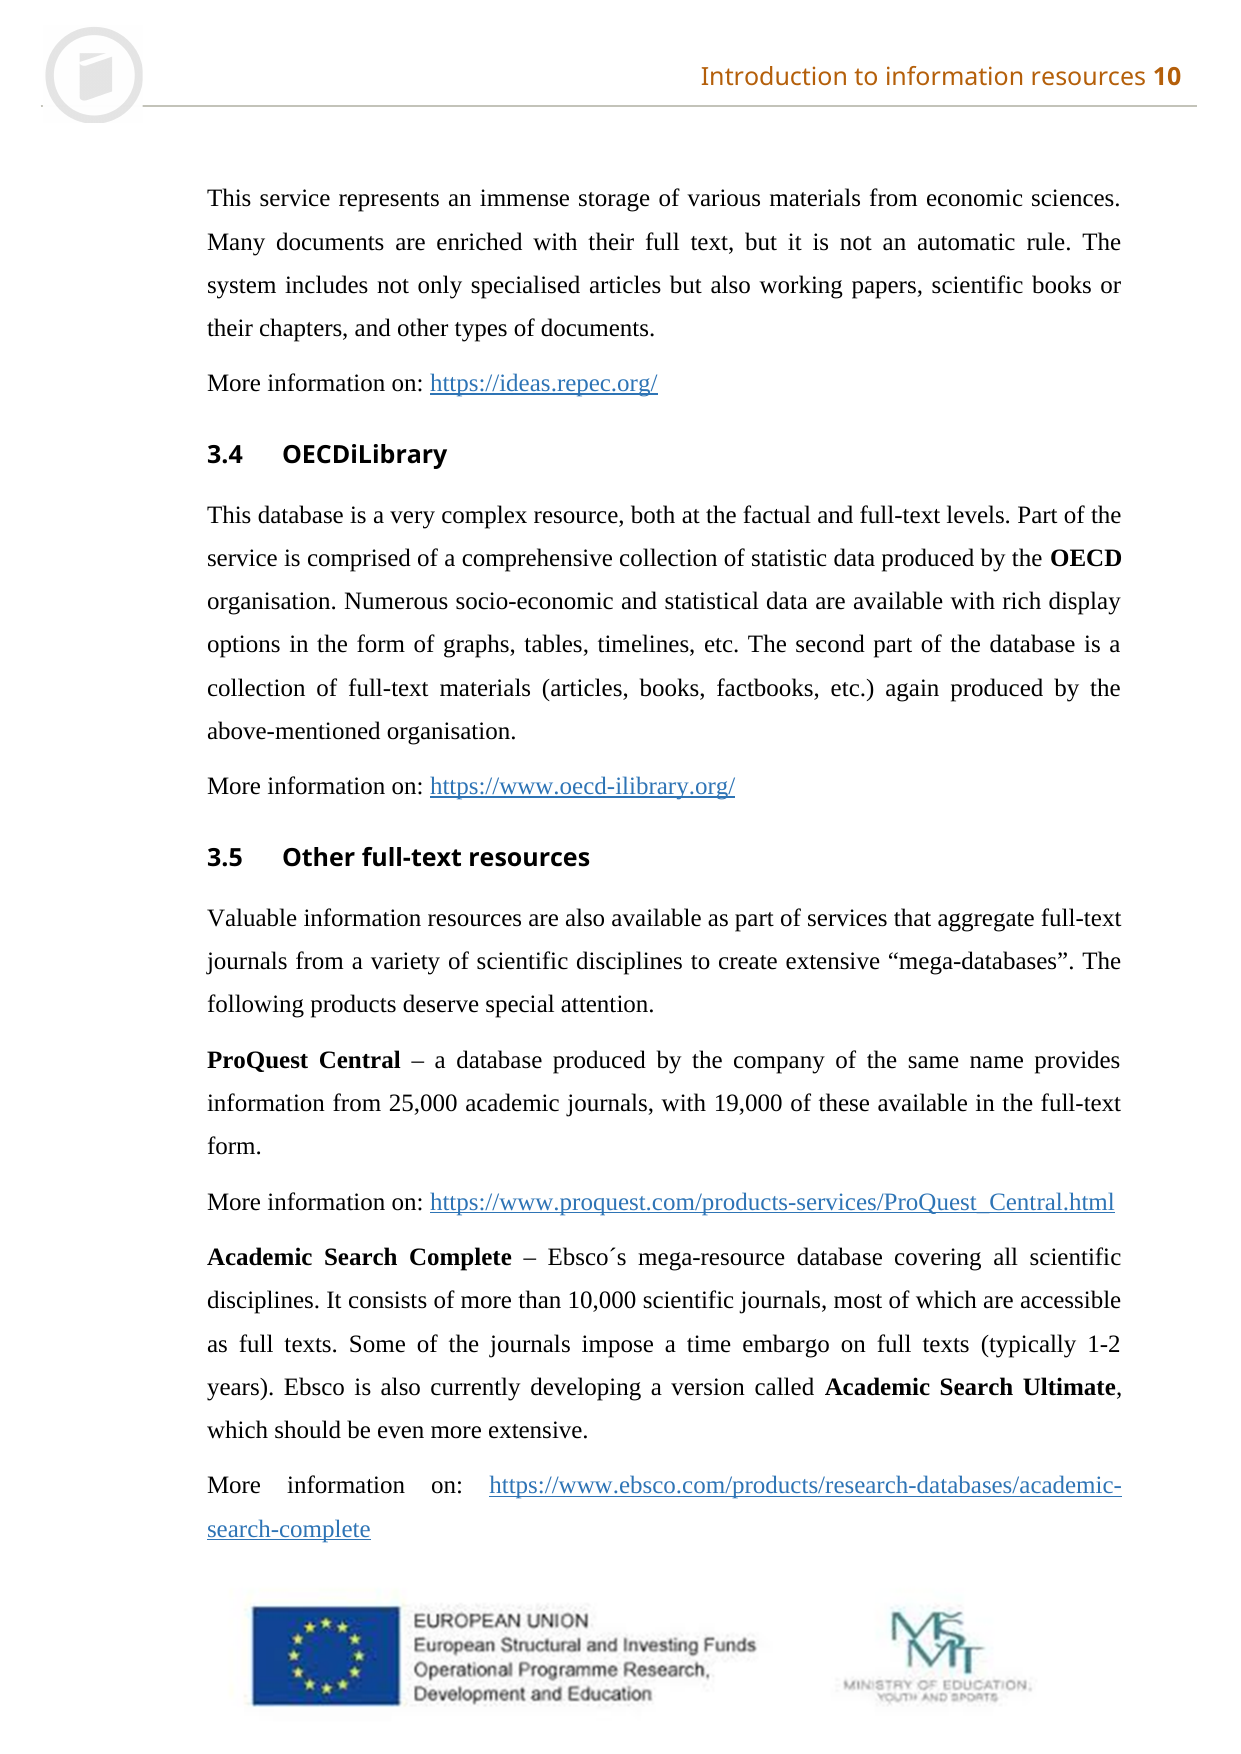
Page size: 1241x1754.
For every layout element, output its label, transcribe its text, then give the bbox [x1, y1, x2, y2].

text Academic Search Complete – Ebsco´s mega-resource database covering all scientific disciplines. It consists of more than 10,000 scientific journals, most of which are accessible as full texts. Some of the journals impose a time embargo on full texts (typically 1-2 years). Ebsco is also currently developing a version called Academic Search Ultimate, which should be even more extensive. [207, 1242, 1122, 1444]
text More information on: https://ideas.repec.org/ [207, 368, 1122, 397]
text ProQuest Central – a database produced by the company of the same name provides information from 25,000 academic journals, with 19,000 of these available in the full-text form. [207, 1045, 1122, 1160]
text More information on: https://www.proquest.com/products-services/ProQuest_Central.html [207, 1187, 1122, 1216]
text More information on: https://www.ebsco.com/products/research-databases/academic-search-complete [207, 1471, 1122, 1542]
picture [200, 1560, 1069, 1751]
subtitle Other full-text resources [207, 839, 1122, 873]
text More information on: https://www.oecd-ilibrary.org/ [207, 771, 1122, 800]
text This database is a very complex resource, both at the factual and full-text levels. Part of the service is comprised of a comprehensive collection of statistic data produced by the OECD organisation. Numerous socio-economic and statistical data are available with rich display options in the form of graphs, tables, timelines, etc. The second part of the database is a collection of full-text materials (articles, books, factbooks, etc.) again produced by the above-mentioned organisation. [207, 500, 1122, 744]
text This service represents an immense storage of various materials from economic sciences. Many documents are enriched with their full text, but it is not an automatic rule. The system includes not only specialised articles but also working papers, scientific books or their chapters, and other types of documents. [207, 183, 1122, 342]
subtitle OECDiLibrary [207, 437, 1122, 471]
text Valuable information resources are also available as part of services that aggregate full-text journals from a variety of scientific disciplines to create extensive “mega-databases”. The following products deserve special attention. [207, 903, 1122, 1018]
